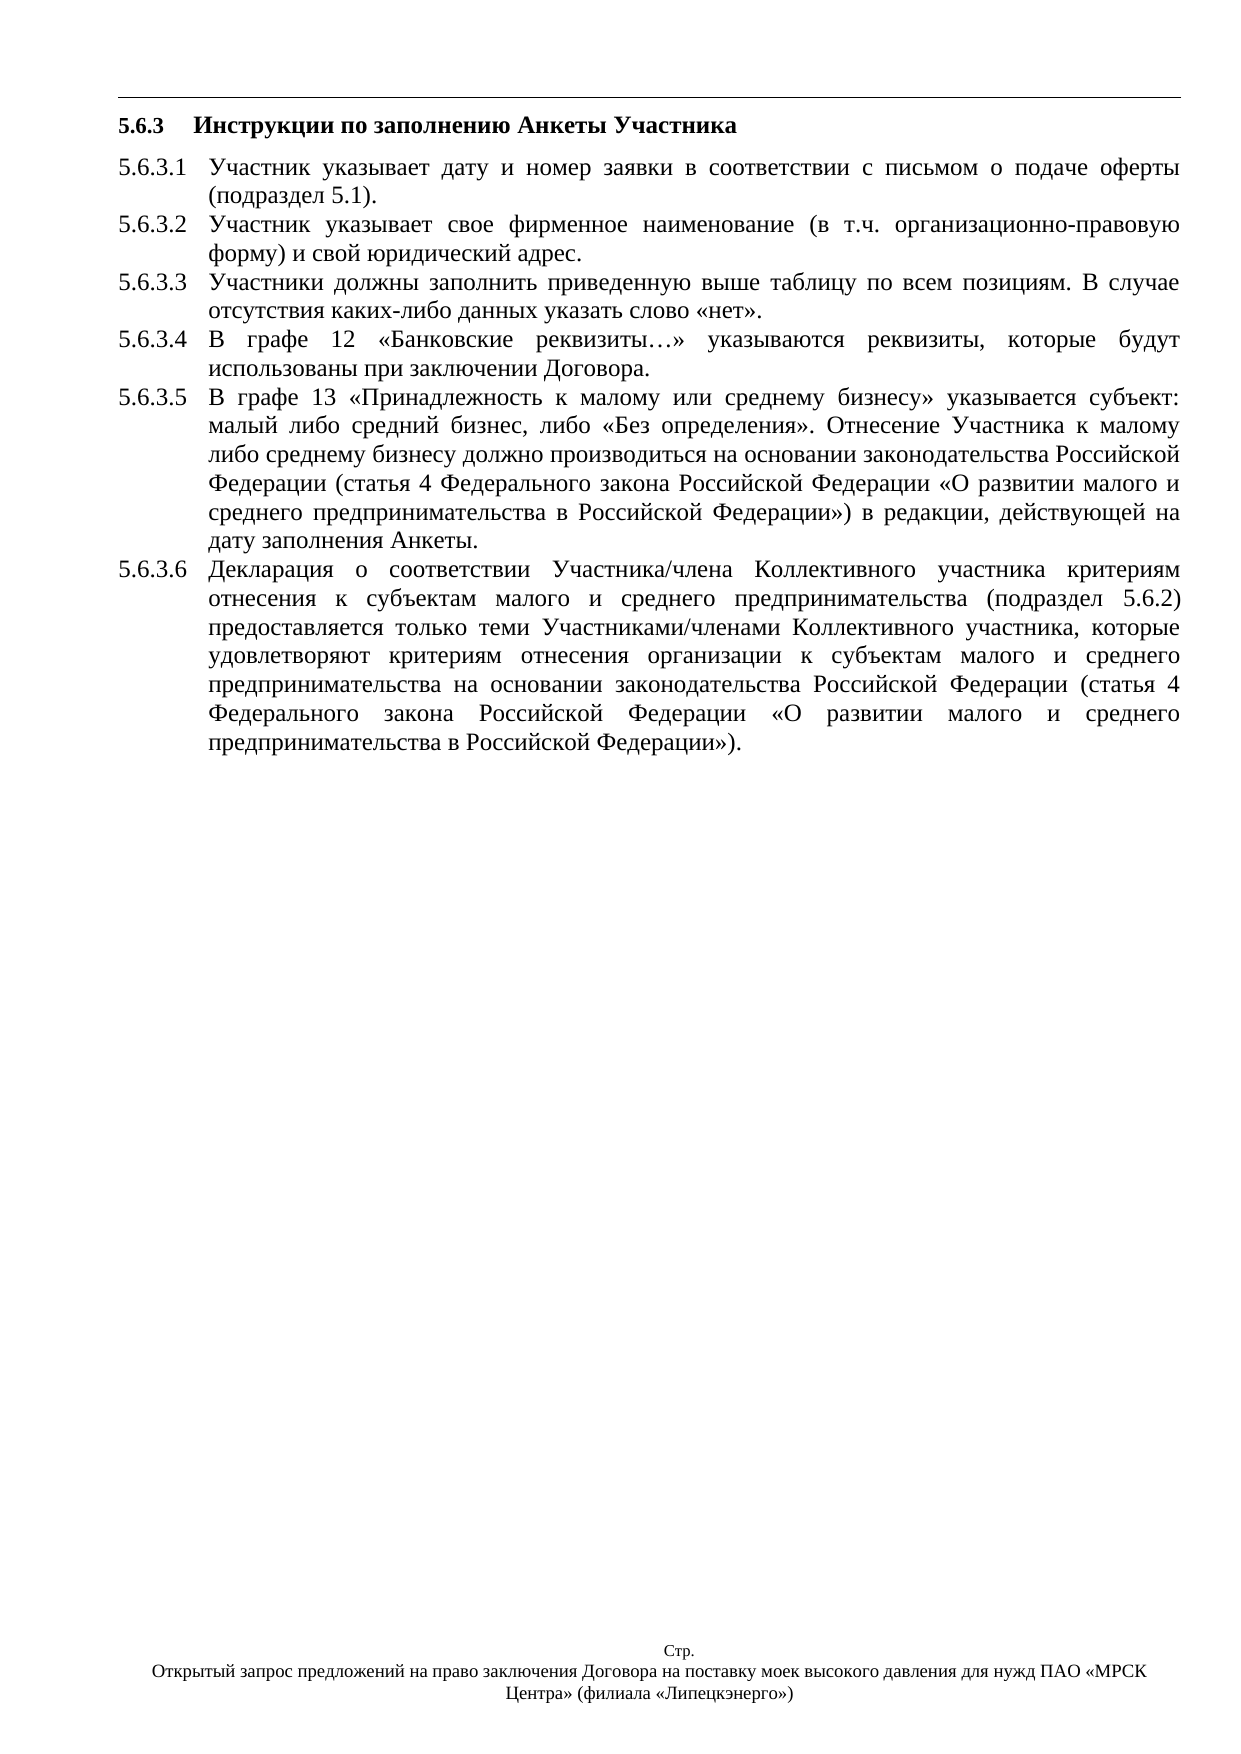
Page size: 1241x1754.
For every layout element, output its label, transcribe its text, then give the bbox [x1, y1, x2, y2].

list Декларация о соответствии Участника/члена Коллективного участника критериям отнесения к субъектам малого и среднего предпринимательства (подраздел 5.6.2) предоставляется только теми Участниками/членами Коллективного участника, которые удовлетворяют критериям отнесения организации к субъектам малого и среднего предпринимательства на основании законодательства Российской Федерации (статья 4 Федерального закона Российской Федерации «О развитии малого и среднего предпринимательства в Российской Федерации»). [118, 554, 1181, 756]
list Участники должны заполнить приведенную выше таблицу по всем позициям. В случае отсутствия каких-либо данных указать слово «нет». [118, 267, 1181, 324]
list Участник указывает свое фирменное наименование (в т.ч. организационно-правовую форму) и свой юридический адрес. [118, 209, 1181, 267]
list В графе 12 «Банковские реквизиты…» указываются реквизиты, которые будут использованы при заключении Договора. [118, 324, 1181, 382]
subtitle Инструкции по заполнению Анкеты Участника [118, 111, 1181, 139]
list В графе 13 «Принадлежность к малому или среднему бизнесу» указывается субъект: малый либо средний бизнес, либо «Без определения». Отнесение Участника к малому либо среднему бизнесу должно производиться на основании законодательства Российской Федерации (статья 4 Федерального закона Российской Федерации «О развитии малого и среднего предпринимательства в Российской Федерации») в редакции, действующей на дату заполнения Анкеты. [118, 382, 1181, 554]
list Участник указывает дату и номер заявки в соответствии с письмом о подаче оферты (подраздел 5.1). [118, 152, 1181, 209]
